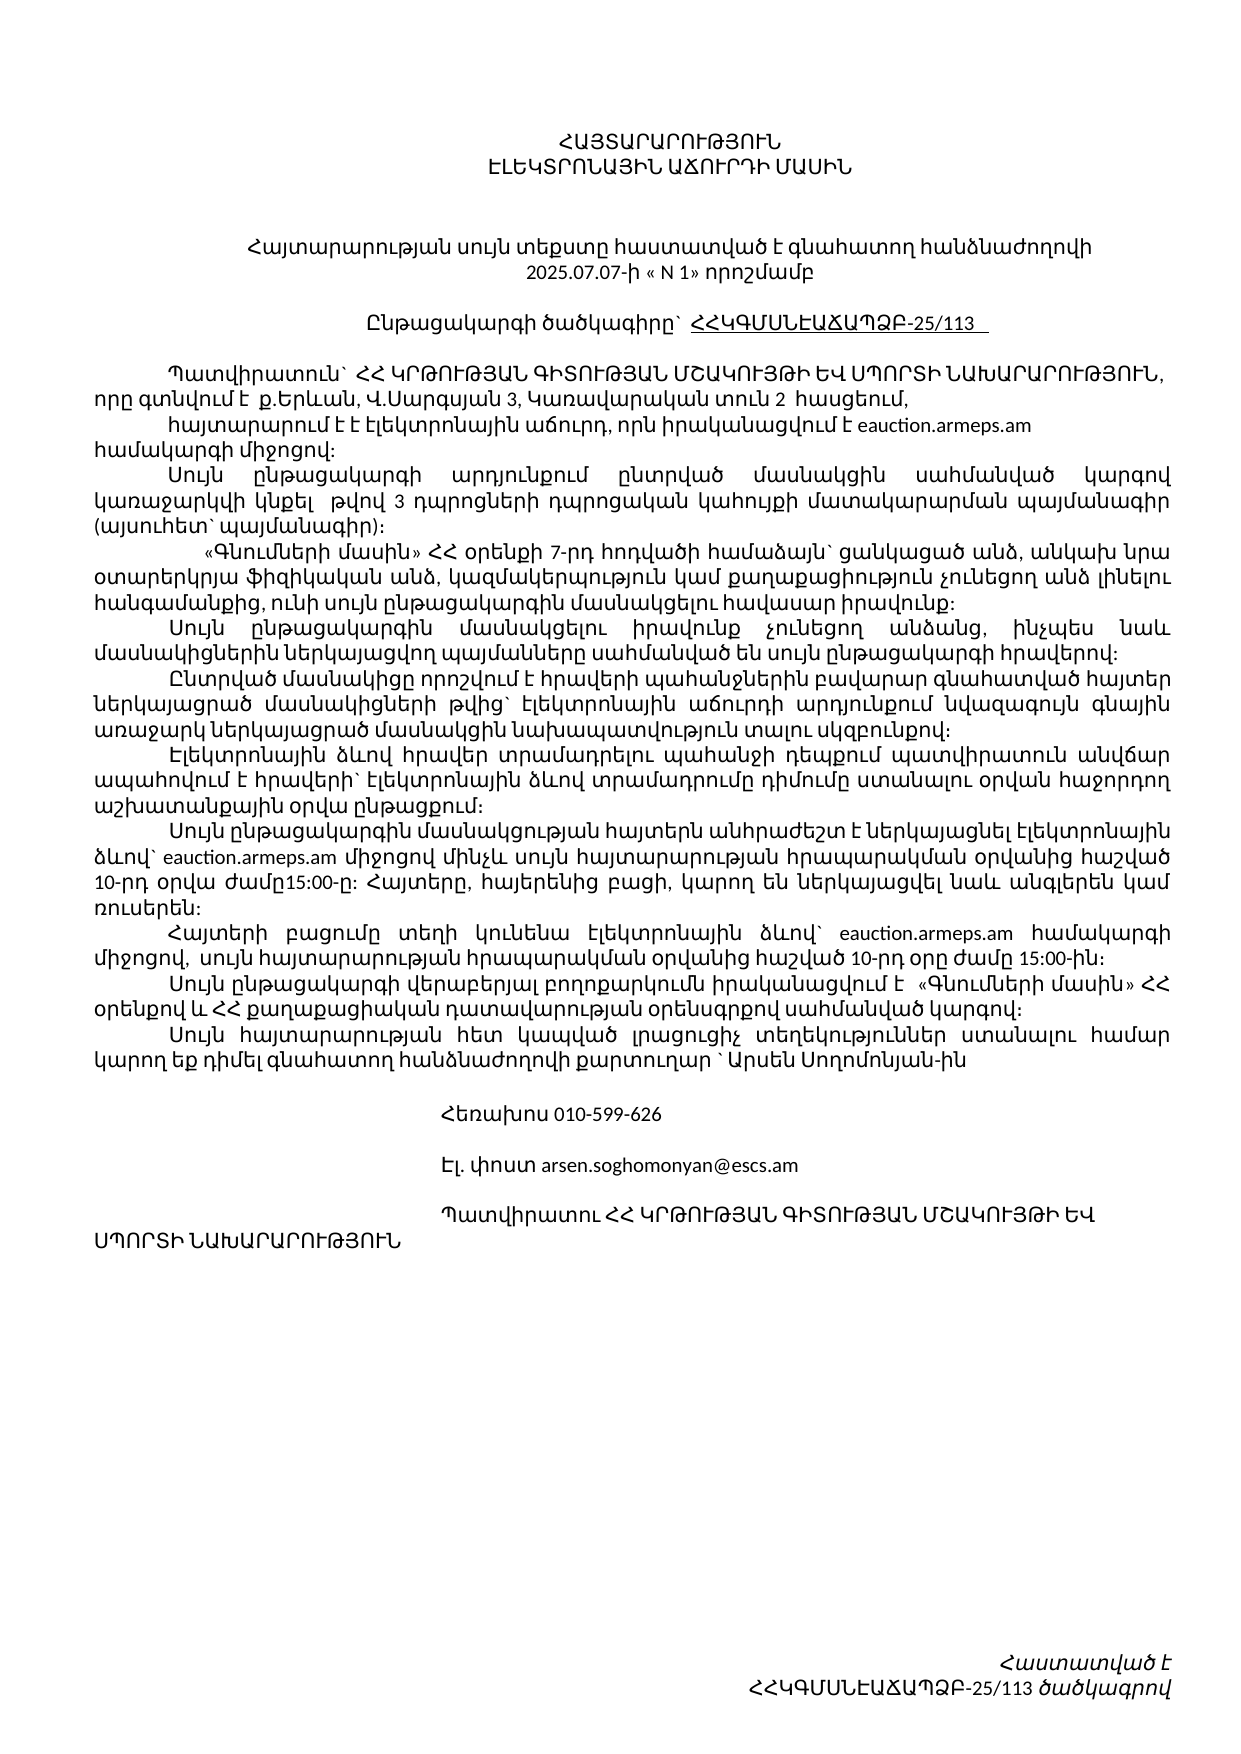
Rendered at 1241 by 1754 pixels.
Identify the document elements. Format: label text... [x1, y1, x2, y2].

text Հաստատված է [94, 1650, 1171, 1675]
text Հայտերի բացումը տեղի կունենա էլեկտրոնային ձևով` eauction.armeps.am համակարգի միջոցով, սույն հայտարարության հրապարակման օրվանից հաշված 10-րդ օրը ժամը 15:00-ին։ [94, 920, 1171, 971]
text հայտարարում է է էլեկտրոնային աճուրդ, որն իրականացվում է eauction.armeps.am համակարգի միջոցով: [94, 412, 1171, 463]
text Սույն ընթացակարգին մասնակցելու իրավունք չունեցող անձանց, ինչպես նաև մասնակիցներին ներկայացվող պայմանները սահմանված են սույն ընթացակարգի հրավերով: [94, 615, 1171, 666]
text ՀՀԿԳՄՍՆԷԱՃԱՊՁԲ-25/113 ծածկագրով [94, 1675, 1171, 1701]
text Էլեկտրոնային ձևով հրավեր տրամադրելու պահանջի դեպքում պատվիրատուն անվճար ապահովում է հրավերի` էլեկտրոնային ձևով տրամադրումը դիմումը ստանալու օրվան հաջորդող աշխատանքային օրվա ընթացքում։ [94, 742, 1171, 818]
text Սույն ընթացակարգի վերաբերյալ բողոքարկումն իրականացվում է «Գնումների մասին» ՀՀ օրենքով և ՀՀ քաղաքացիական դատավարության օրենսգրքով սահմանված կարգով։ [94, 971, 1171, 1022]
text Ընթացակարգի ծածկագիրը` ՀՀԿԳՄՍՆԷԱՃԱՊՁԲ-25/113 [94, 310, 1171, 336]
text Հայտարարության սույն տեքստը հաստատված է գնահատող հանձնաժողովի [94, 234, 1171, 259]
text Սույն հայտարարության հետ կապված լրացուցիչ տեղեկություններ ստանալու համար կարող եք դիմել գնահատող հանձնաժողովի քարտուղար ` Արսեն Սողոմոնյան-ին [94, 1022, 1171, 1073]
text ԷԼԵԿՏՐՈՆԱՅԻՆ ԱՃՈՒՐԴԻ ՄԱՍԻՆ [94, 154, 1171, 180]
text Սույն ընթացակարգին մասնակցության հայտերն անհրաժեշտ է ներկայացնել էլեկտրոնային ձևով` eauction.armeps.am միջոցով մինչև սույն հայտարարության հրապարակման օրվանից հաշված 10-րդ օրվա ժամը15:00-ը: Հայտերը, հայերենից բացի, կարող են ներկայացվել նաև անգլերեն կամ ռուսերեն: [94, 818, 1171, 920]
text 2025.07.07 -ի « N 1» որոշմամբ [94, 259, 1171, 285]
text Պատվիրատու ՀՀ ԿՐԹՈՒԹՅԱՆ ԳԻՏՈՒԹՅԱՆ ՄՇԱԿՈՒՅԹԻ ԵՎ ՍՊՈՐՏԻ ՆԱԽԱՐԱՐՈՒԹՅՈՒՆ [94, 1203, 1171, 1253]
text Ընտրված մասնակիցը որոշվում է հրավերի պահանջներին բավարար գնահատված հայտեր ներկայացրած մասնակիցների թվից` էլեկտրոնային աճուրդի արդյունքում նվազագույն գնային առաջարկ ներկայացրած մասնակցին նախապատվություն տալու սկզբունքով։ [94, 666, 1171, 742]
text Պատվիրատուն` ՀՀ ԿՐԹՈՒԹՅԱՆ ԳԻՏՈՒԹՅԱՆ ՄՇԱԿՈՒՅԹԻ ԵՎ ՍՊՈՐՏԻ ՆԱԽԱՐԱՐՈՒԹՅՈՒՆ, որը գտնվում է ք.Երևան, Վ.Սարգսյան 3, Կառավարական տուն 2 հասցեում, [94, 361, 1171, 412]
text Հեռախոս 010-599-626 [94, 1101, 1171, 1126]
text Էլ. փոստ arsen.soghomonyan@escs.am [94, 1152, 1171, 1177]
text ՀԱՅՏԱՐԱՐՈՒԹՅՈՒՆ [94, 129, 1171, 154]
text Սույն ընթացակարգի արդյունքում ընտրված մասնակցին սահմանված կարգով կառաջարկվի կնքել թվով 3 դպրոցների դպրոցական կահույքի մատակարարման պայմանագիր (այսուհետ` պայմանագիր)։ [94, 463, 1171, 539]
text «Գնումների մասին» ՀՀ օրենքի 7-րդ հոդվածի համաձայն` ցանկացած անձ, անկախ նրա օտարերկրյա ֆիզիկական անձ, կազմակերպություն կամ քաղաքացիություն չունեցող անձ լինելու հանգամանքից, ունի սույն ընթացակարգին մասնակցելու հավասար իրավունք: [94, 539, 1171, 615]
